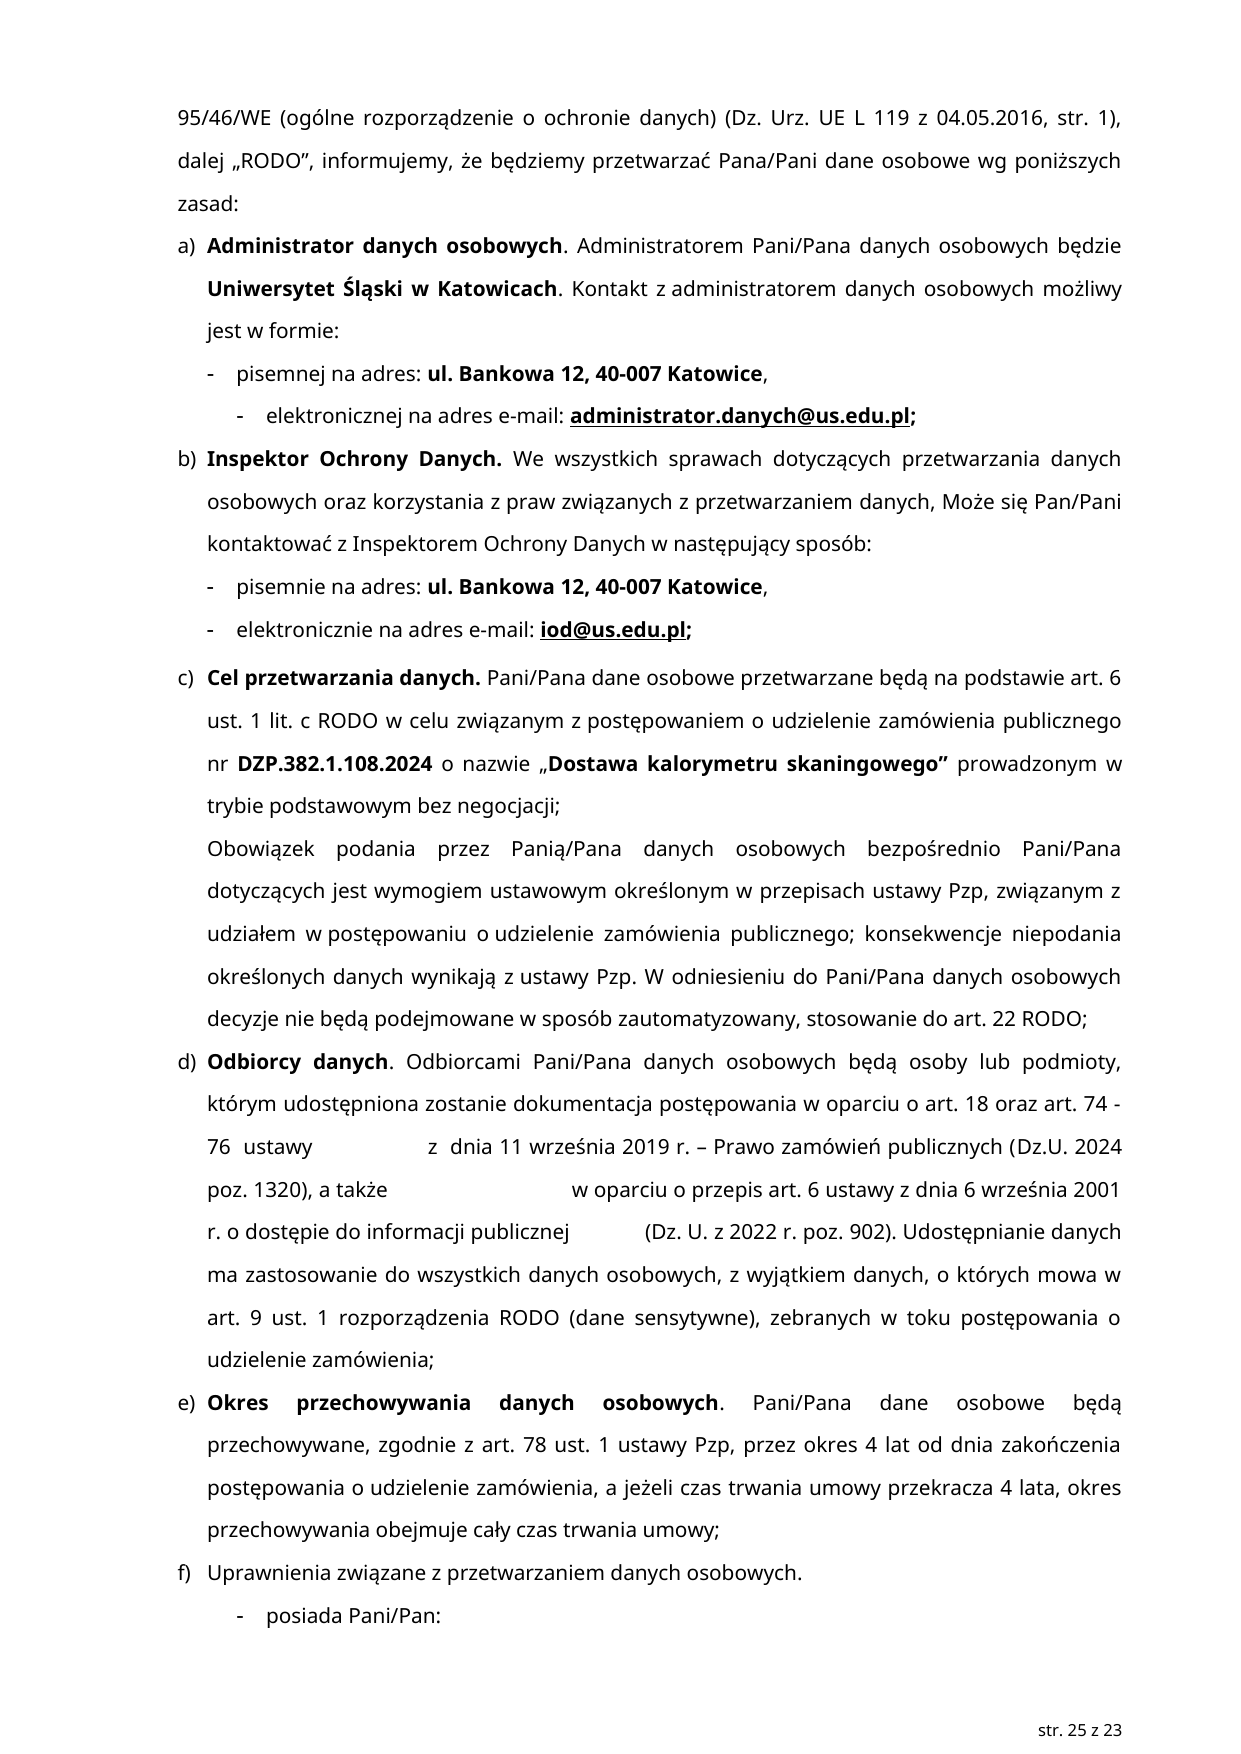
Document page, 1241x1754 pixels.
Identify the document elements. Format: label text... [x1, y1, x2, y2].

subtitle Cel przetwarzania danych. Pani/Pana dane osobowe przetwarzane będą na podstawie art. 6 ust. 1 lit. c RODO w celu związanym z postępowaniem o udzielenie zamówienia publicznego nr DZP.382.1.108.2024 o nazwie „Dostawa kalorymetru skaningowego” prowadzonym w trybie podstawowym bez negocjacji; [177, 663, 1122, 820]
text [177, 103, 1122, 217]
list elektronicznej na adres e-mail: administrator.danych@us.edu.pl; [236, 402, 1122, 430]
list pisemnie na adres: ul. Bankowa 12, 40-007 Katowice, [207, 572, 1122, 601]
list elektronicznie na adres e-mail: iod@us.edu.pl; [207, 615, 1122, 643]
list pisemnej na adres: ul. Bankowa 12, 40-007 Katowice, [207, 359, 1122, 387]
subtitle Odbiorcy danych. Odbiorcami Pani/Pana danych osobowych będą osoby lub podmioty, którym udostępniona zostanie dokumentacja postępowania w oparciu o art. 18 oraz art. 74 - 76 ustawy z dnia 11 września 2019 r. – Prawo zamówień publicznych (Dz.U. 2024 poz. 1320), a także w oparciu o przepis art. 6 ustawy z dnia 6 września 2001 r. o dostępie do informacji publicznej (Dz. U. z 2022 r. poz. 902). Udostępnianie danych ma zastosowanie do wszystkich danych osobowych, z wyjątkiem danych, o których mowa w art. 9 ust. 1 rozporządzenia RODO (dane sensytywne), zebranych w toku postępowania o udzielenie zamówienia; [177, 1047, 1122, 1374]
list posiada Pani/Pan: [236, 1601, 1122, 1629]
subtitle Okres przechowywania danych osobowych. Pani/Pana dane osobowe będą przechowywane, zgodnie z art. 78 ust. 1 ustawy Pzp, przez okres 4 lat od dnia zakończenia postępowania o udzielenie zamówienia, a jeżeli czas trwania umowy przekracza 4 lata, okres przechowywania obejmuje cały czas trwania umowy; [177, 1388, 1122, 1544]
subtitle Uprawnienia związane z przetwarzaniem danych osobowych. [177, 1558, 1122, 1587]
subtitle Inspektor Ochrony Danych. We wszystkich sprawach dotyczących przetwarzania danych osobowych oraz korzystania z praw związanych z przetwarzaniem danych, Może się Pan/Pani kontaktować z Inspektorem Ochrony Danych w następujący sposób: [177, 444, 1122, 558]
subtitle Administrator danych osobowych. Administratorem Pani/Pana danych osobowych będzie Uniwersytet Śląski w Katowicach. Kontakt z administratorem danych osobowych możliwy jest w formie: [177, 231, 1122, 345]
subtitle Obowiązek podania przez Panią/Pana danych osobowych bezpośrednio Pani/Pana dotyczących jest wymogiem ustawowym określonym w przepisach ustawy Pzp, związanym z udziałem w postępowaniu o udzielenie zamówienia publicznego; konsekwencje niepodania określonych danych wynikają z ustawy Pzp. W odniesieniu do Pani/Pana danych osobowych decyzje nie będą podejmowane w sposób zautomatyzowany, stosowanie do art. 22 RODO; [207, 834, 1122, 1033]
